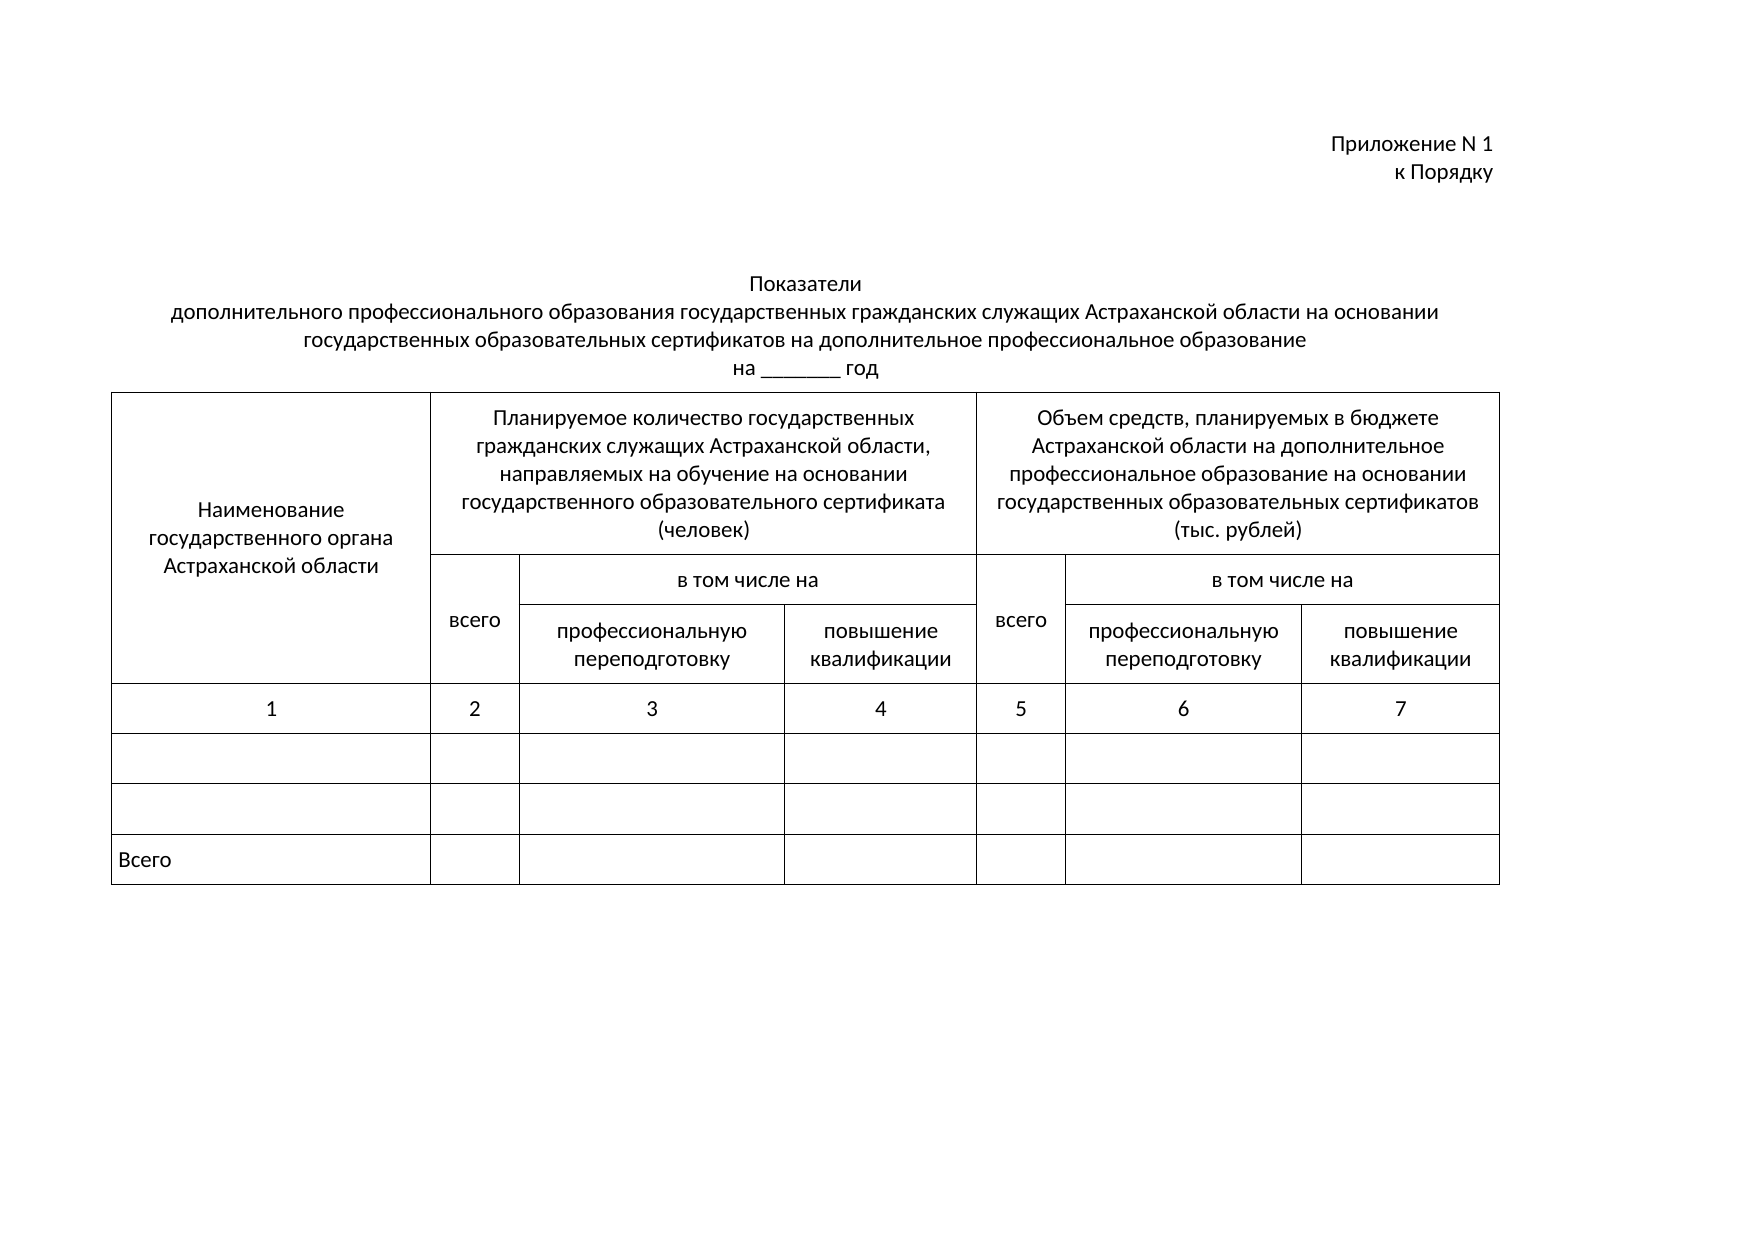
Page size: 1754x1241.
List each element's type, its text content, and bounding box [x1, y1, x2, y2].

table_cell [1066, 784, 1301, 833]
table_cell 1 [112, 684, 430, 733]
table_cell в том числе на [520, 555, 976, 604]
table_cell Всего [112, 835, 430, 884]
table_cell [1302, 835, 1499, 884]
table_cell [1066, 734, 1301, 783]
table_cell [785, 734, 976, 783]
table_cell [1066, 835, 1301, 884]
table_cell 6 [1066, 684, 1301, 733]
table_cell Планируемое количество государственных гражданских служащих Астраханской области, направляемых на обучение на основании государственного образовательного сертификата (человек) [431, 393, 976, 554]
table_cell [977, 835, 1065, 884]
table_cell 5 [977, 684, 1065, 733]
table_cell повышение квалификации [1302, 605, 1499, 683]
table_cell [431, 784, 519, 833]
table_header Приложение N 1 к Порядку Показатели дополнительного профессионального образования государственных гражданских служащих Астраханской области на основании государственных образовательных сертификатов на дополнительное профессиональное образование на _______ год [112, 118, 1499, 392]
table_cell [977, 784, 1065, 833]
table_cell Наименование государственного органа Астраханской области [112, 393, 430, 683]
table_cell [1302, 784, 1499, 833]
table_cell Объем средств, планируемых в бюджете Астраханской области на дополнительное профессиональное образование на основании государственных образовательных сертификатов (тыс. рублей) [977, 393, 1499, 554]
table_cell 2 [431, 684, 519, 733]
table_cell 7 [1302, 684, 1499, 733]
table_cell [785, 835, 976, 884]
table_cell всего [977, 555, 1065, 683]
table_cell профессиональную переподготовку [1066, 605, 1301, 683]
table_cell в том числе на [1066, 555, 1499, 604]
table_cell [977, 734, 1065, 783]
table_cell профессиональную переподготовку [520, 605, 784, 683]
table_cell [785, 784, 976, 833]
table_cell [112, 784, 430, 833]
table_cell 4 [785, 684, 976, 733]
table_cell [520, 734, 784, 783]
table_cell повышение квалификации [785, 605, 976, 683]
table_cell [112, 734, 430, 783]
table_cell всего [431, 555, 519, 683]
table_cell [520, 835, 784, 884]
table_cell 3 [520, 684, 784, 733]
table_cell [520, 784, 784, 833]
table_cell [431, 835, 519, 884]
table_cell [431, 734, 519, 783]
table_cell [1302, 734, 1499, 783]
